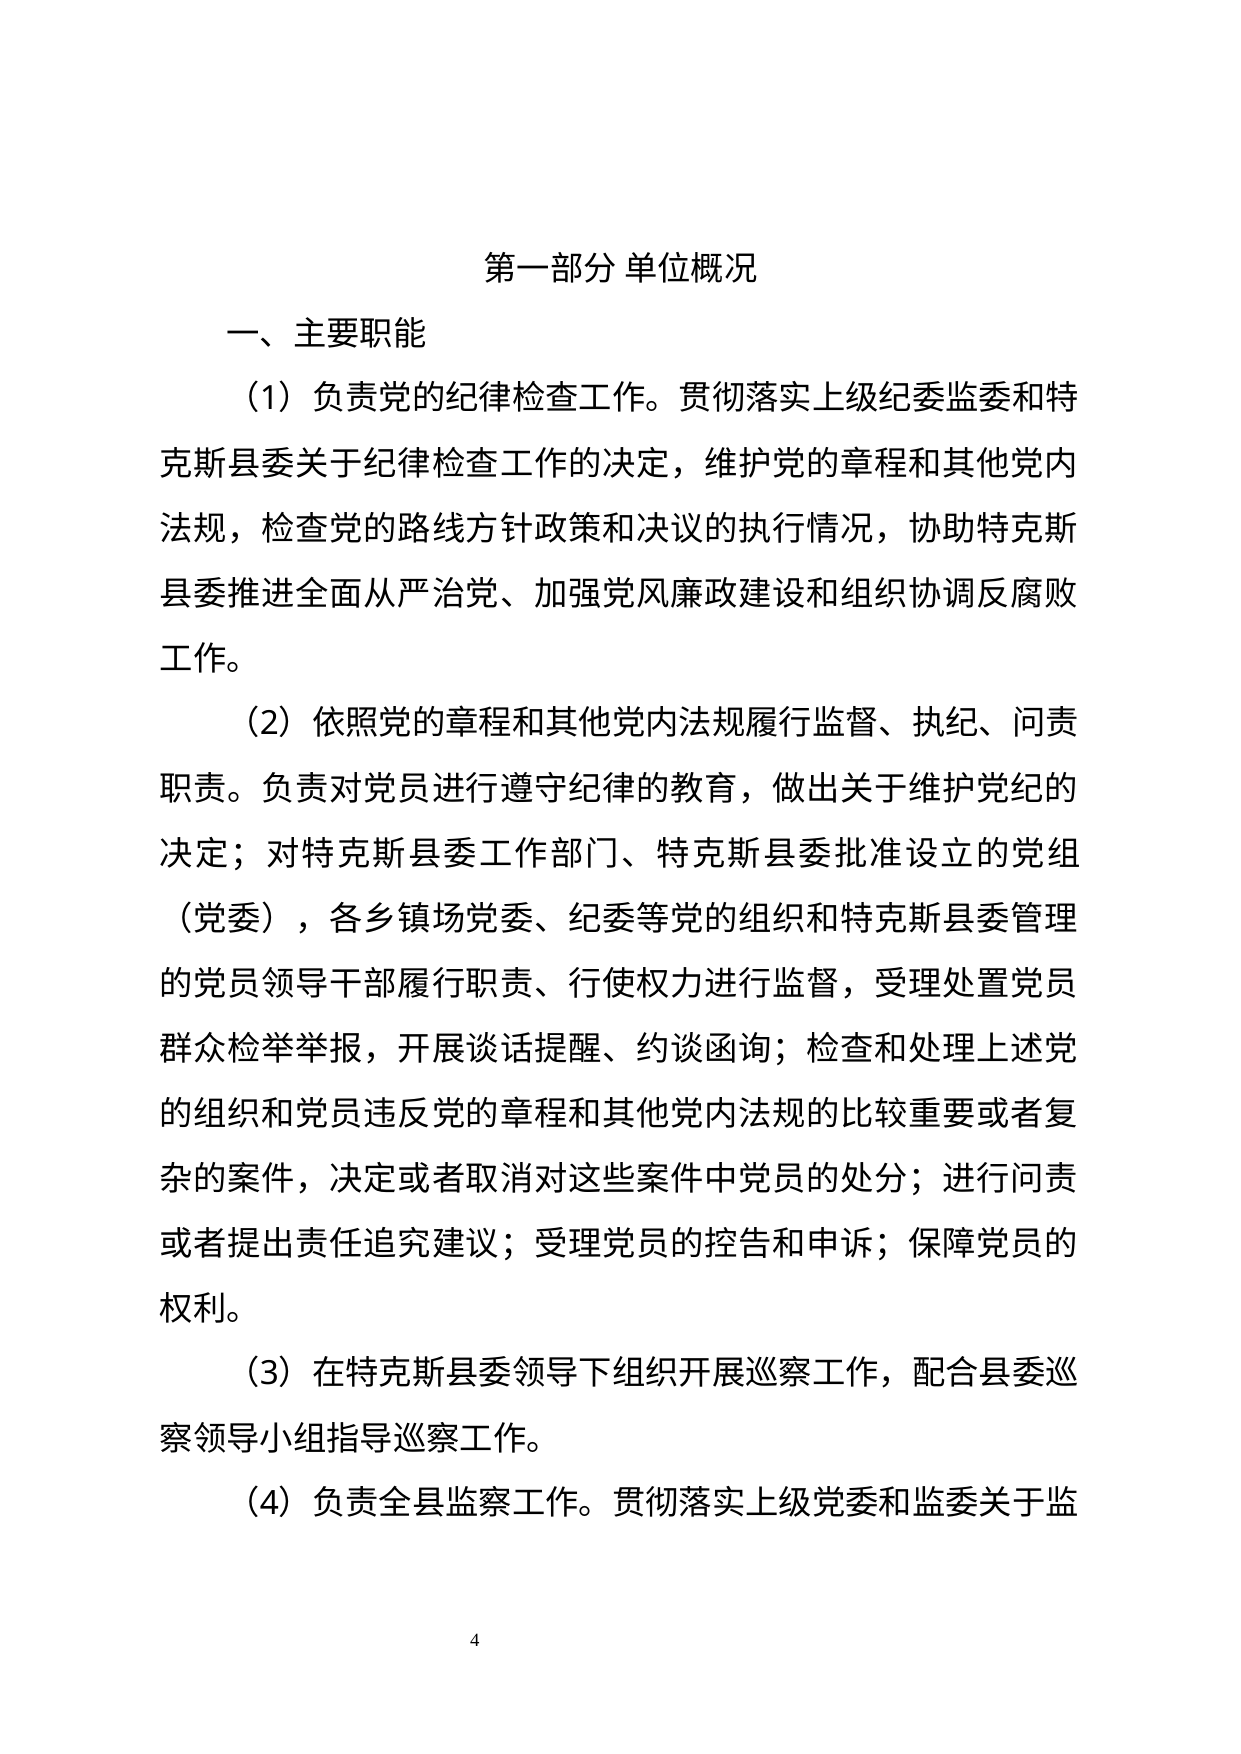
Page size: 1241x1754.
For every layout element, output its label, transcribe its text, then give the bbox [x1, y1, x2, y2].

text 第一部分 单位概况 [159, 233, 1081, 298]
text 一、主要职能 [159, 298, 1081, 363]
text （1）负责党的纪律检查工作。贯彻落实上级纪委监委和特克斯县委关于纪律检查工作的决定，维护党的章程和其他党内法规，检查党的路线方针政策和决议的执行情况，协助特克斯县委推进全面从严治党、加强党风廉政建设和组织协调反腐败工作。 [159, 363, 1081, 688]
text （2）依照党的章程和其他党内法规履行监督、执纪、问责职责。负责对党员进行遵守纪律的教育，做出关于维护党纪的决定；对特克斯县委工作部门、特克斯县委批准设立的党组（党委），各乡镇场党委、纪委等党的组织和特克斯县委管理的党员领导干部履行职责、行使权力进行监督，受理处置党员群众检举举报，开展谈话提醒、约谈函询；检查和处理上述党的组织和党员违反党的章程和其他党内法规的比较重要或者复杂的案件，决定或者取消对这些案件中党员的处分；进行问责或者提出责任追究建议；受理党员的控告和申诉；保障党员的权利。 [159, 688, 1081, 1338]
text （3）在特克斯县委领导下组织开展巡察工作，配合县委巡察领导小组指导巡察工作。 [159, 1338, 1081, 1468]
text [159, 1468, 1081, 1533]
